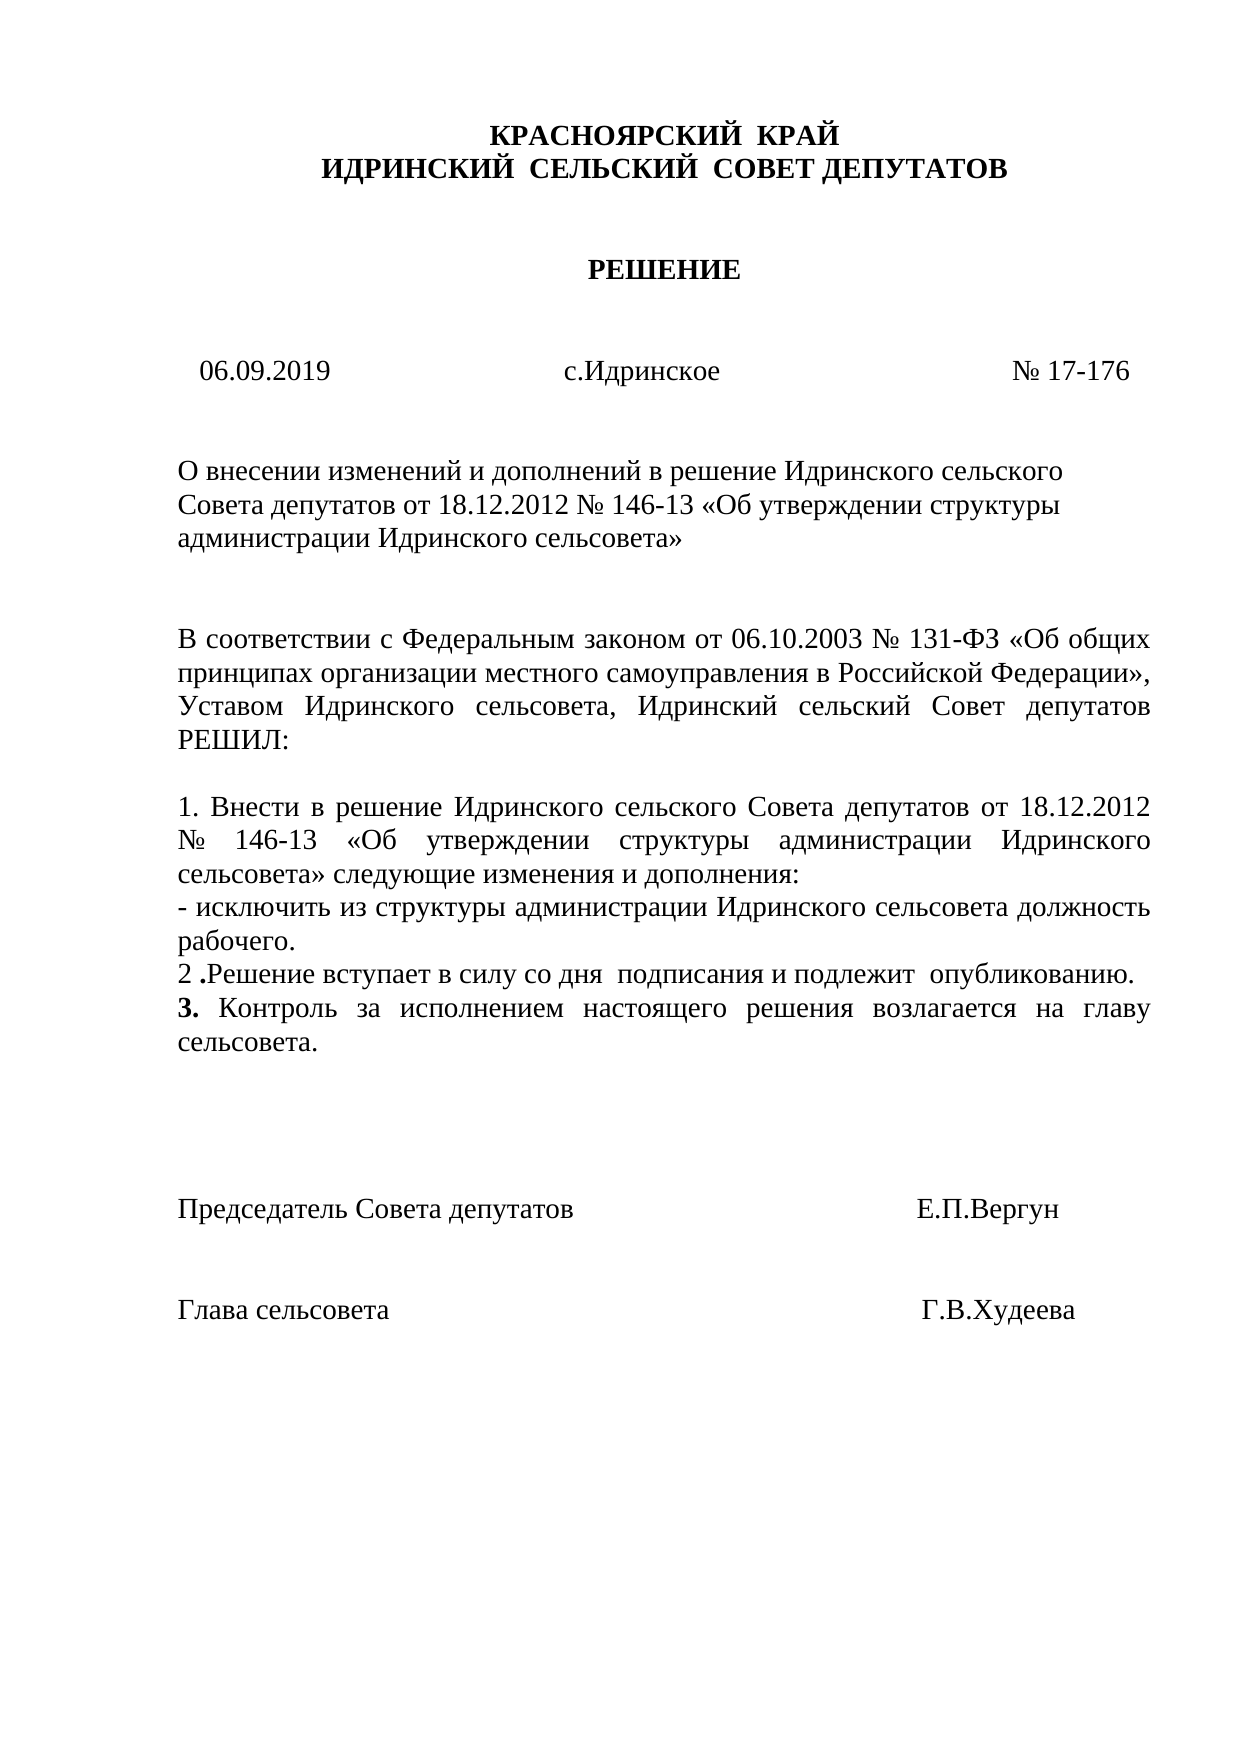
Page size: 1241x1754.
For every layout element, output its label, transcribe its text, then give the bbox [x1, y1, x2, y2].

text Глава сельсовета Г.В.Худеева [177, 1292, 1152, 1326]
text 1. Внести в решение Идринского сельского Совета депутатов от 18.12.2012 № 146-13 «Об утверждении структуры администрации Идринского сельсовета» следующие изменения и дополнения: [177, 789, 1152, 889]
text 2 .Решение вступает в силу со дня подписания и подлежит опубликованию. [177, 957, 1152, 990]
text - исключить из структуры администрации Идринского сельсовета должность рабочего. [177, 889, 1152, 957]
text В соответствии с Федеральным законом от 06.10.2003 № 131-ФЗ «Об общих принципах организации местного самоуправления в Российской Федерации», Уставом Идринского сельсовета, Идринский сельский Совет депутатов РЕШИЛ: [177, 621, 1152, 755]
text О внесении изменений и дополнений в решение Идринского сельского Совета депутатов от 18.12.2012 № 146-13 «Об утверждении структуры администрации Идринского сельсовета» [177, 453, 1152, 554]
text РЕШЕНИЕ [177, 252, 1152, 286]
text ИДРИНСКИЙ СЕЛЬСКИЙ СОВЕТ ДЕПУТАТОВ [177, 152, 1152, 185]
text 3. Контроль за исполнением настоящего решения возлагается на главу сельсовета. [177, 990, 1152, 1057]
text КРАСНОЯРСКИЙ КРАЙ [177, 118, 1152, 152]
text 06.09.2019 с.Идринское № 17-176 [177, 353, 1152, 386]
text Председатель Совета депутатов Е.П.Вергун [177, 1191, 1152, 1225]
